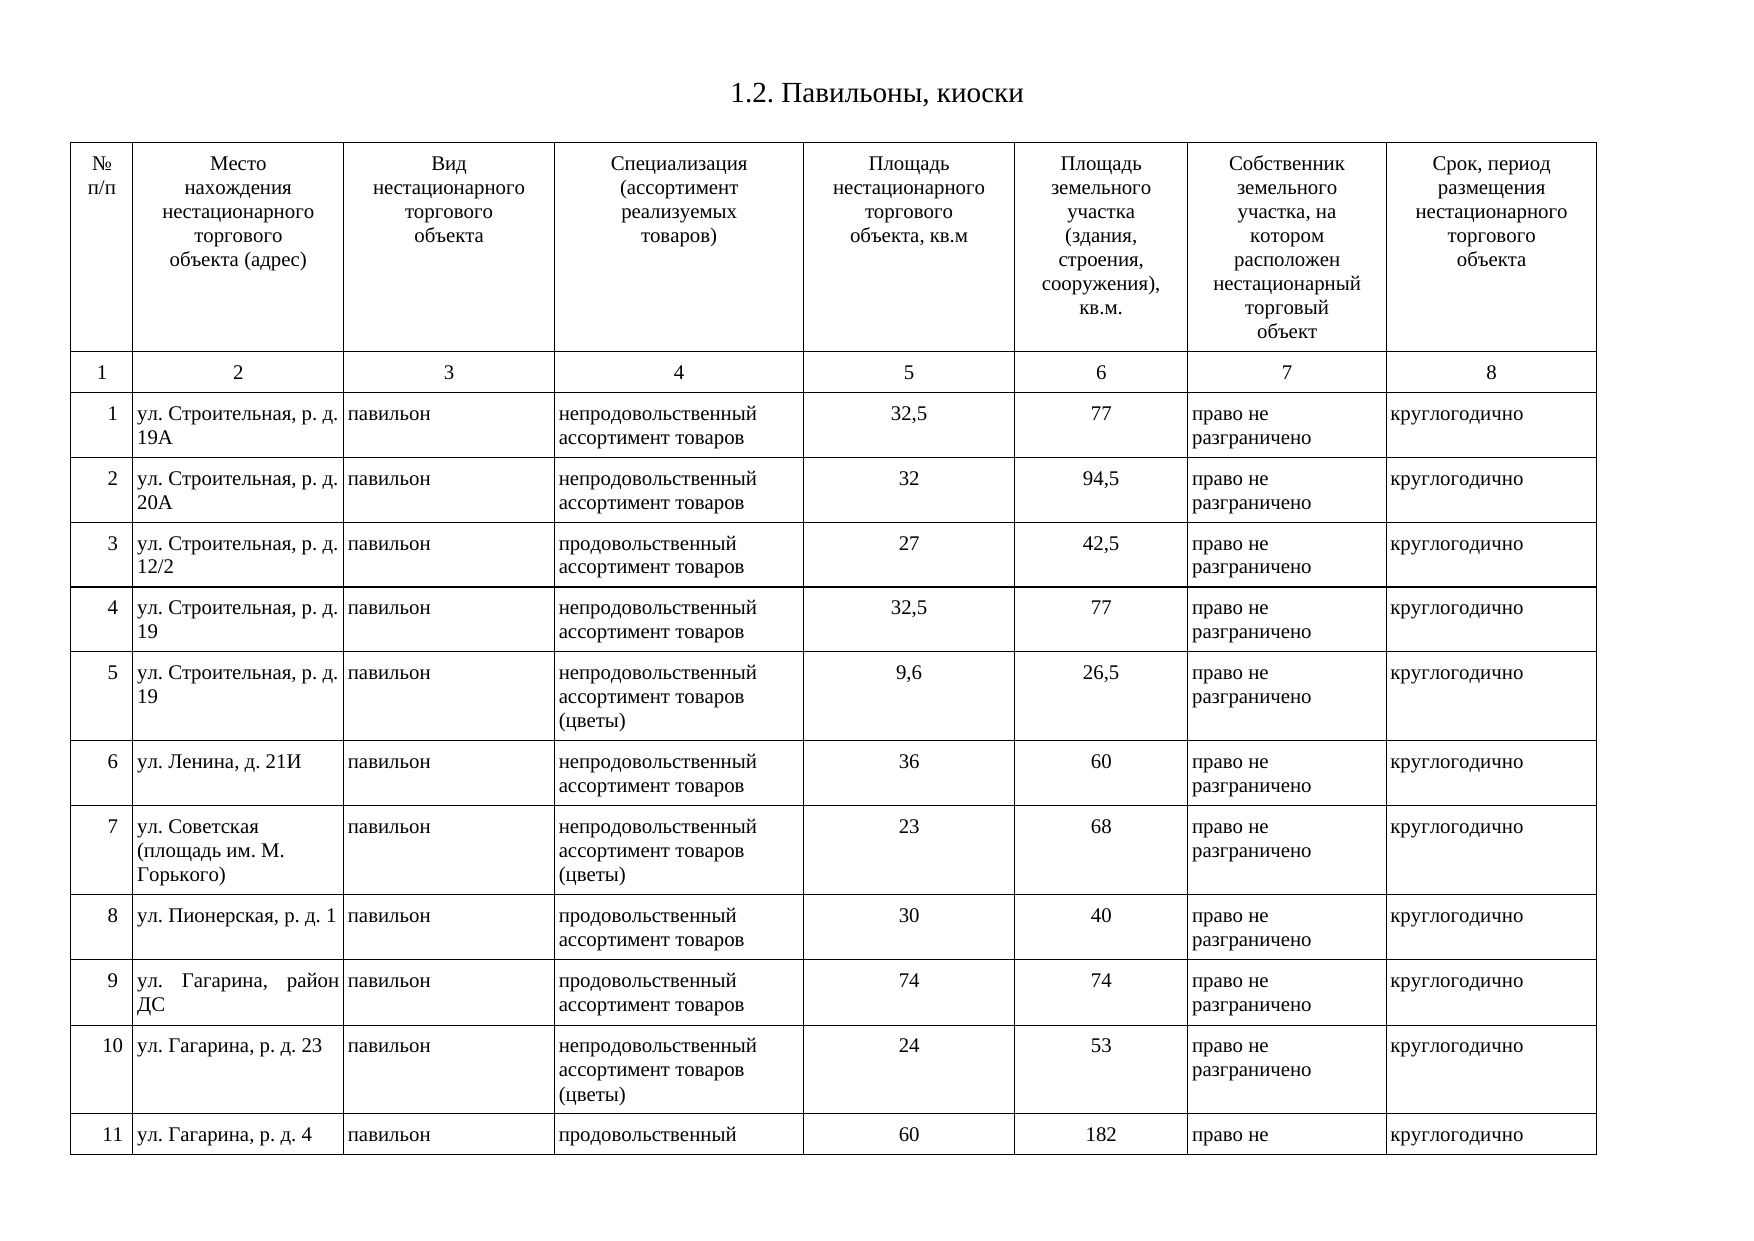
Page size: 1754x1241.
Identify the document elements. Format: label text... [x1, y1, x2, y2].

table_cell круглогодично [1387, 960, 1596, 1024]
table_cell круглогодично [1387, 652, 1596, 740]
table_cell круглогодично [1387, 523, 1596, 586]
table_cell 77 [1015, 393, 1187, 457]
table_cell ул. Ленина, д. 21И [133, 741, 343, 805]
table_cell ул. Строительная, р. д. 19 [133, 588, 343, 651]
table_cell непродовольственный ассортимент товаров (цветы) [555, 1026, 803, 1113]
table_cell право не разграничено [1188, 741, 1386, 805]
table_cell павильон [344, 652, 554, 740]
table_cell 182 [1015, 1114, 1187, 1154]
table_cell 6 [1015, 352, 1187, 392]
table_cell павильон [344, 741, 554, 805]
table_cell 77 [1015, 588, 1187, 651]
table_cell [71, 1114, 132, 1154]
table_cell 32 [804, 458, 1014, 522]
table_header Площадь земельного участка (здания, строения, сооружения), кв.м. [1015, 143, 1187, 351]
table_header Вид нестационарного торгового объекта [344, 143, 554, 351]
table_cell 24 [804, 1026, 1014, 1113]
table_cell круглогодично [1387, 1026, 1596, 1113]
table_cell [71, 806, 132, 894]
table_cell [133, 1114, 343, 1154]
table_cell право не разграничено [1188, 960, 1386, 1024]
table_cell [71, 652, 132, 740]
table_cell право не разграничено [1188, 458, 1386, 522]
table_cell непродовольственный ассортимент товаров (цветы) [555, 806, 803, 894]
table_cell павильон [344, 523, 554, 586]
table_cell 7 [1188, 352, 1386, 392]
table_header Площадь нестационарного торгового объекта, кв.м [804, 143, 1014, 351]
table_cell ул. Пионерская, р. д. 1 [133, 895, 343, 959]
table_cell ул. Строительная, р. д. 19А [133, 393, 343, 457]
table_cell павильон [344, 806, 554, 894]
text 1.2. Павильоны, киоски [75, 75, 1679, 108]
table_cell [71, 588, 132, 651]
table_cell ул. Гагарина, район ДС [133, 960, 343, 1024]
table_cell 23 [804, 806, 1014, 894]
table_cell 42,5 [1015, 523, 1187, 586]
table_cell 1 [71, 352, 132, 392]
table_cell [71, 960, 132, 1024]
table_cell 60 [1015, 741, 1187, 805]
table_cell 36 [804, 741, 1014, 805]
table_cell право не разграничено [1188, 588, 1386, 651]
table_cell павильон [344, 458, 554, 522]
table_cell непродовольственный ассортимент товаров [555, 588, 803, 651]
table_cell ул. Строительная, р. д. 19 [133, 652, 343, 740]
table_cell 40 [1015, 895, 1187, 959]
table_cell 53 [1015, 1026, 1187, 1113]
table_cell право не разграничено [1188, 652, 1386, 740]
table_cell [71, 1026, 132, 1113]
table_cell 68 [1015, 806, 1187, 894]
table_cell [71, 741, 132, 805]
table_cell павильон [344, 960, 554, 1024]
table_cell 74 [804, 960, 1014, 1024]
table_cell круглогодично [1387, 458, 1596, 522]
table_header Специализация (ассортимент реализуемых товаров) [555, 143, 803, 351]
table_cell 94,5 [1015, 458, 1187, 522]
table_cell ул. Гагарина, р. д. 23 [133, 1026, 343, 1113]
table_cell 26,5 [1015, 652, 1187, 740]
table_cell 9,6 [804, 652, 1014, 740]
table_cell павильон [344, 1114, 554, 1154]
table_cell ул. Советская (площадь им. М. Горького) [133, 806, 343, 894]
table_cell право не разграничено [1188, 1026, 1386, 1113]
table_cell 4 [555, 352, 803, 392]
table_cell [71, 458, 132, 522]
table_cell 2 [133, 352, 343, 392]
table_cell право не разграничено [1188, 523, 1386, 586]
table_cell [71, 895, 132, 959]
table_cell круглогодично [1387, 741, 1596, 805]
table_cell 3 [344, 352, 554, 392]
table_cell 27 [804, 523, 1014, 586]
table_cell круглогодично [1387, 895, 1596, 959]
table_cell павильон [344, 895, 554, 959]
table_cell павильон [344, 588, 554, 651]
table_cell продовольственный ассортимент товаров [555, 895, 803, 959]
table_cell продовольственный ассортимент товаров [555, 523, 803, 586]
table_cell непродовольственный ассортимент товаров [555, 741, 803, 805]
table_cell круглогодично [1387, 1114, 1596, 1154]
table_cell 5 [804, 352, 1014, 392]
table_cell 60 [804, 1114, 1014, 1154]
table_header № п/п [71, 143, 132, 351]
table_cell продовольственный ассортимент товаров [555, 960, 803, 1024]
table_cell [71, 393, 132, 457]
table_header Срок, период размещения нестационарного торгового объекта [1387, 143, 1596, 351]
table_cell павильон [344, 1026, 554, 1113]
table_cell павильон [344, 393, 554, 457]
table_cell непродовольственный ассортимент товаров (цветы) [555, 652, 803, 740]
table_cell 74 [1015, 960, 1187, 1024]
table_cell ул. Строительная, р. д. 12/2 [133, 523, 343, 586]
table_cell продовольственный [555, 1114, 803, 1154]
table_header Собственник земельного участка, на котором расположен нестационарный торговый объект [1188, 143, 1386, 351]
table_cell право не разграничено [1188, 806, 1386, 894]
table_cell 8 [1387, 352, 1596, 392]
table_cell [71, 523, 132, 586]
table_cell непродовольственный ассортимент товаров [555, 458, 803, 522]
table_cell непродовольственный ассортимент товаров [555, 393, 803, 457]
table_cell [1188, 1114, 1386, 1154]
table_cell круглогодично [1387, 393, 1596, 457]
table_cell круглогодично [1387, 588, 1596, 651]
table_cell круглогодично [1387, 806, 1596, 894]
table_cell 30 [804, 895, 1014, 959]
table_cell право не разграничено [1188, 895, 1386, 959]
table_cell 32,5 [804, 588, 1014, 651]
table_cell 32,5 [804, 393, 1014, 457]
table_cell право не разграничено [1188, 393, 1386, 457]
table_header Место нахождения нестационарного торгового объекта (адрес) [133, 143, 343, 351]
table_cell ул. Строительная, р. д. 20А [133, 458, 343, 522]
